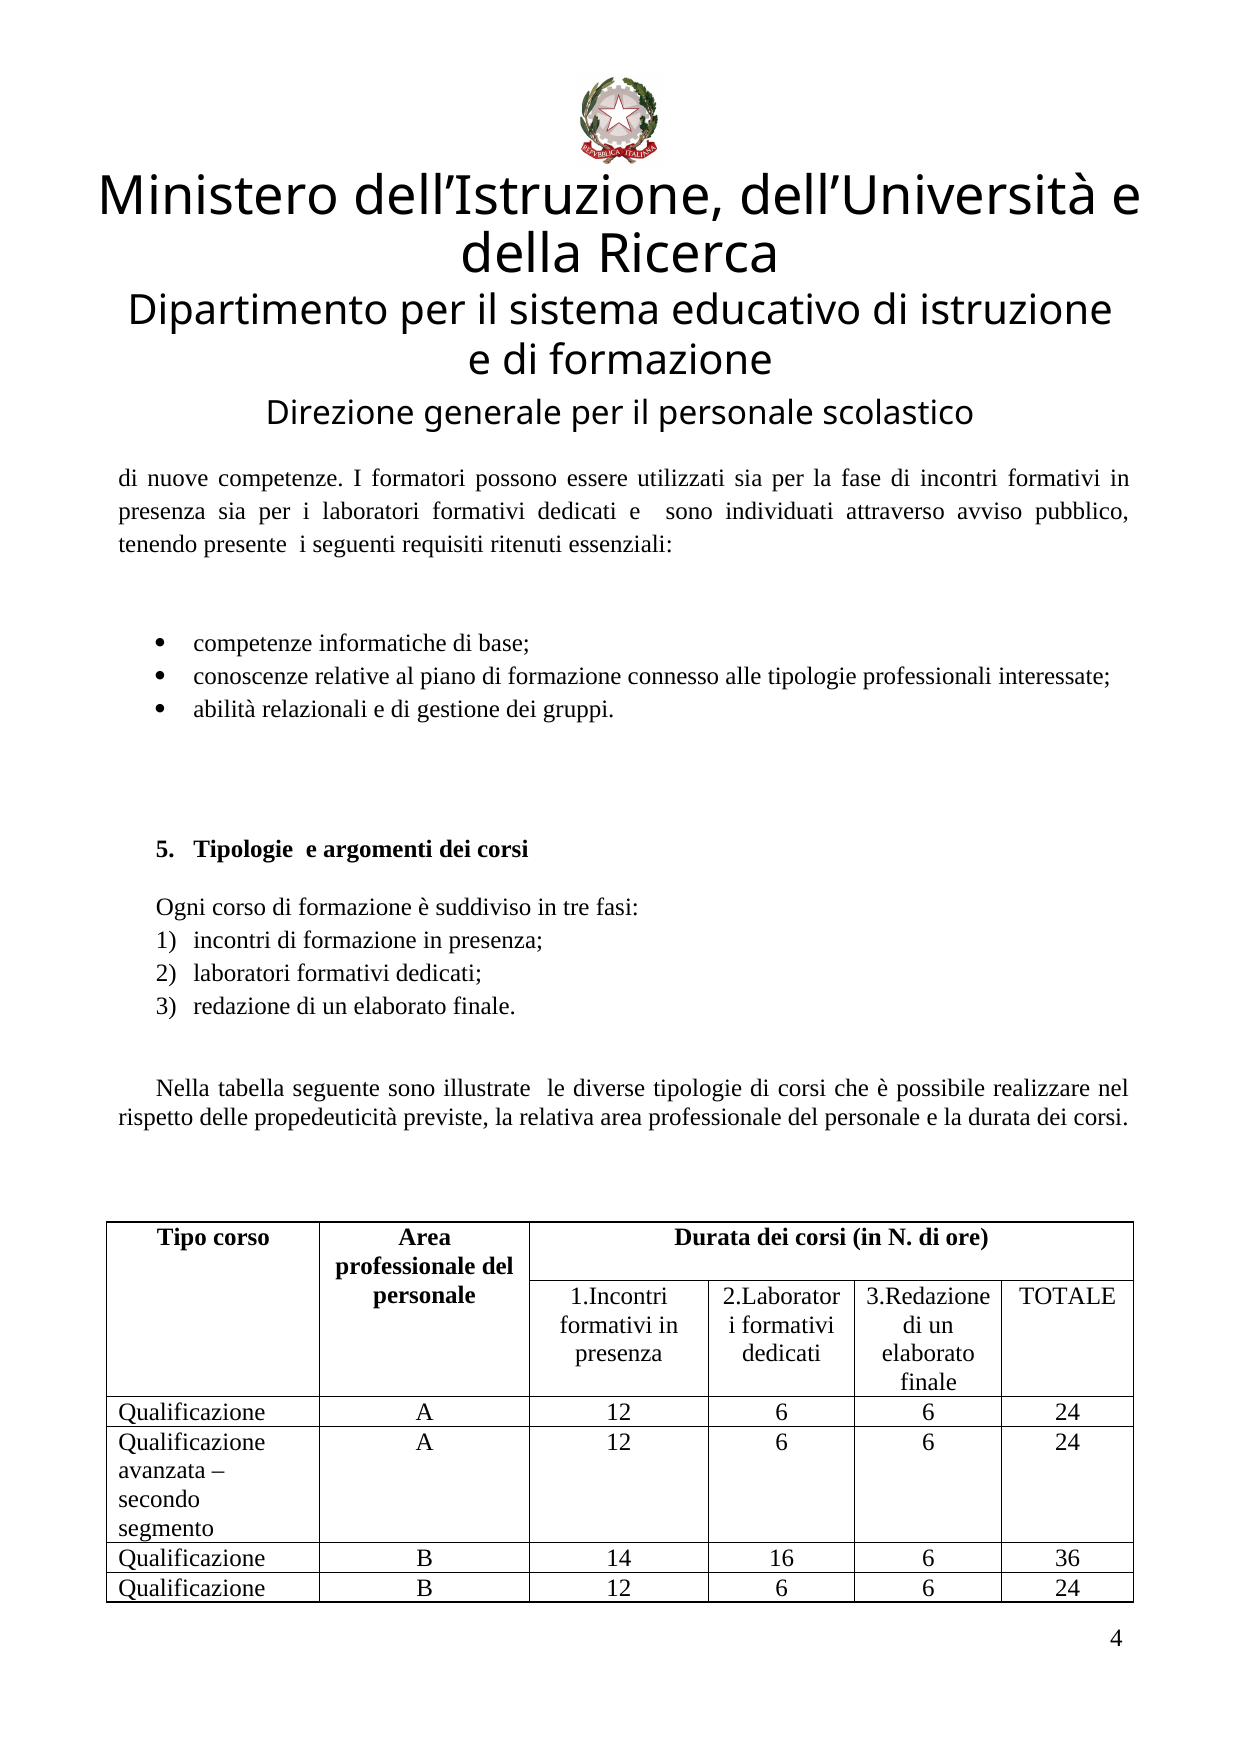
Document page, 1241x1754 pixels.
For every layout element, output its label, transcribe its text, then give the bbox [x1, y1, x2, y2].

table_cell 24 [1002, 1573, 1133, 1601]
list incontri di formazione in presenza; [156, 925, 1131, 953]
text Nella tabella seguente sono illustrate le diverse tipologie di corsi che è possibile realizzare nel rispetto delle propedeuticità previste, la relativa area professionale del personale e la durata dei corsi. [118, 1073, 1131, 1131]
table_cell Qualificazione [107, 1397, 319, 1426]
table_cell 6 [855, 1397, 1001, 1426]
table_cell A [320, 1397, 529, 1426]
list Tipologie e argomenti dei corsi [156, 834, 1122, 863]
table_cell 2.Laboratori formativi dedicati [709, 1281, 854, 1396]
table_cell 16 [709, 1543, 854, 1572]
list conoscenze relative al piano di formazione connesso alle tipologie professionali interessate; [156, 661, 1131, 690]
table_header Durata dei corsi (in N. di ore) [530, 1223, 1133, 1280]
table_cell 6 [855, 1543, 1001, 1572]
picture [577, 73, 663, 168]
table_cell 24 [1002, 1397, 1133, 1426]
table_header Area professionale del personale [320, 1223, 529, 1396]
table_cell 6 [709, 1397, 854, 1426]
table_cell Qualificazione avanzata – secondo segmento [107, 1427, 319, 1542]
list competenze informatiche di base; [156, 628, 1131, 657]
table_cell 6 [855, 1573, 1001, 1601]
table_cell Qualificazione [107, 1543, 319, 1572]
table_cell B [320, 1543, 529, 1572]
table_cell 1.Incontri formativi in presenza [530, 1281, 708, 1396]
table_cell Qualificazione avanzata – secondo segmento [107, 1573, 319, 1601]
table_cell 6 [855, 1427, 1001, 1542]
table_cell 12 [530, 1397, 708, 1426]
list laboratori formativi dedicati; [156, 958, 1131, 986]
table_cell 36 [1002, 1543, 1133, 1572]
list redazione di un elaborato finale. [156, 991, 1131, 1019]
text Ogni corso di formazione è suddiviso in tre fasi: [118, 892, 1131, 920]
table_cell 12 [530, 1427, 708, 1542]
table_cell A [320, 1427, 529, 1542]
table_cell 3.Redazione di un elaborato finale [855, 1281, 1001, 1396]
table_cell 6 [709, 1427, 854, 1542]
list abilità relazionali e di gestione dei gruppi. [156, 694, 1131, 723]
table_cell 6 [709, 1573, 854, 1601]
table_cell 12 [530, 1573, 708, 1601]
table_cell TOTALE [1002, 1281, 1133, 1396]
table_cell 24 [1002, 1427, 1133, 1542]
table_cell B [320, 1573, 529, 1601]
table_header Tipo corso [107, 1223, 319, 1396]
table_cell 14 [530, 1543, 708, 1572]
